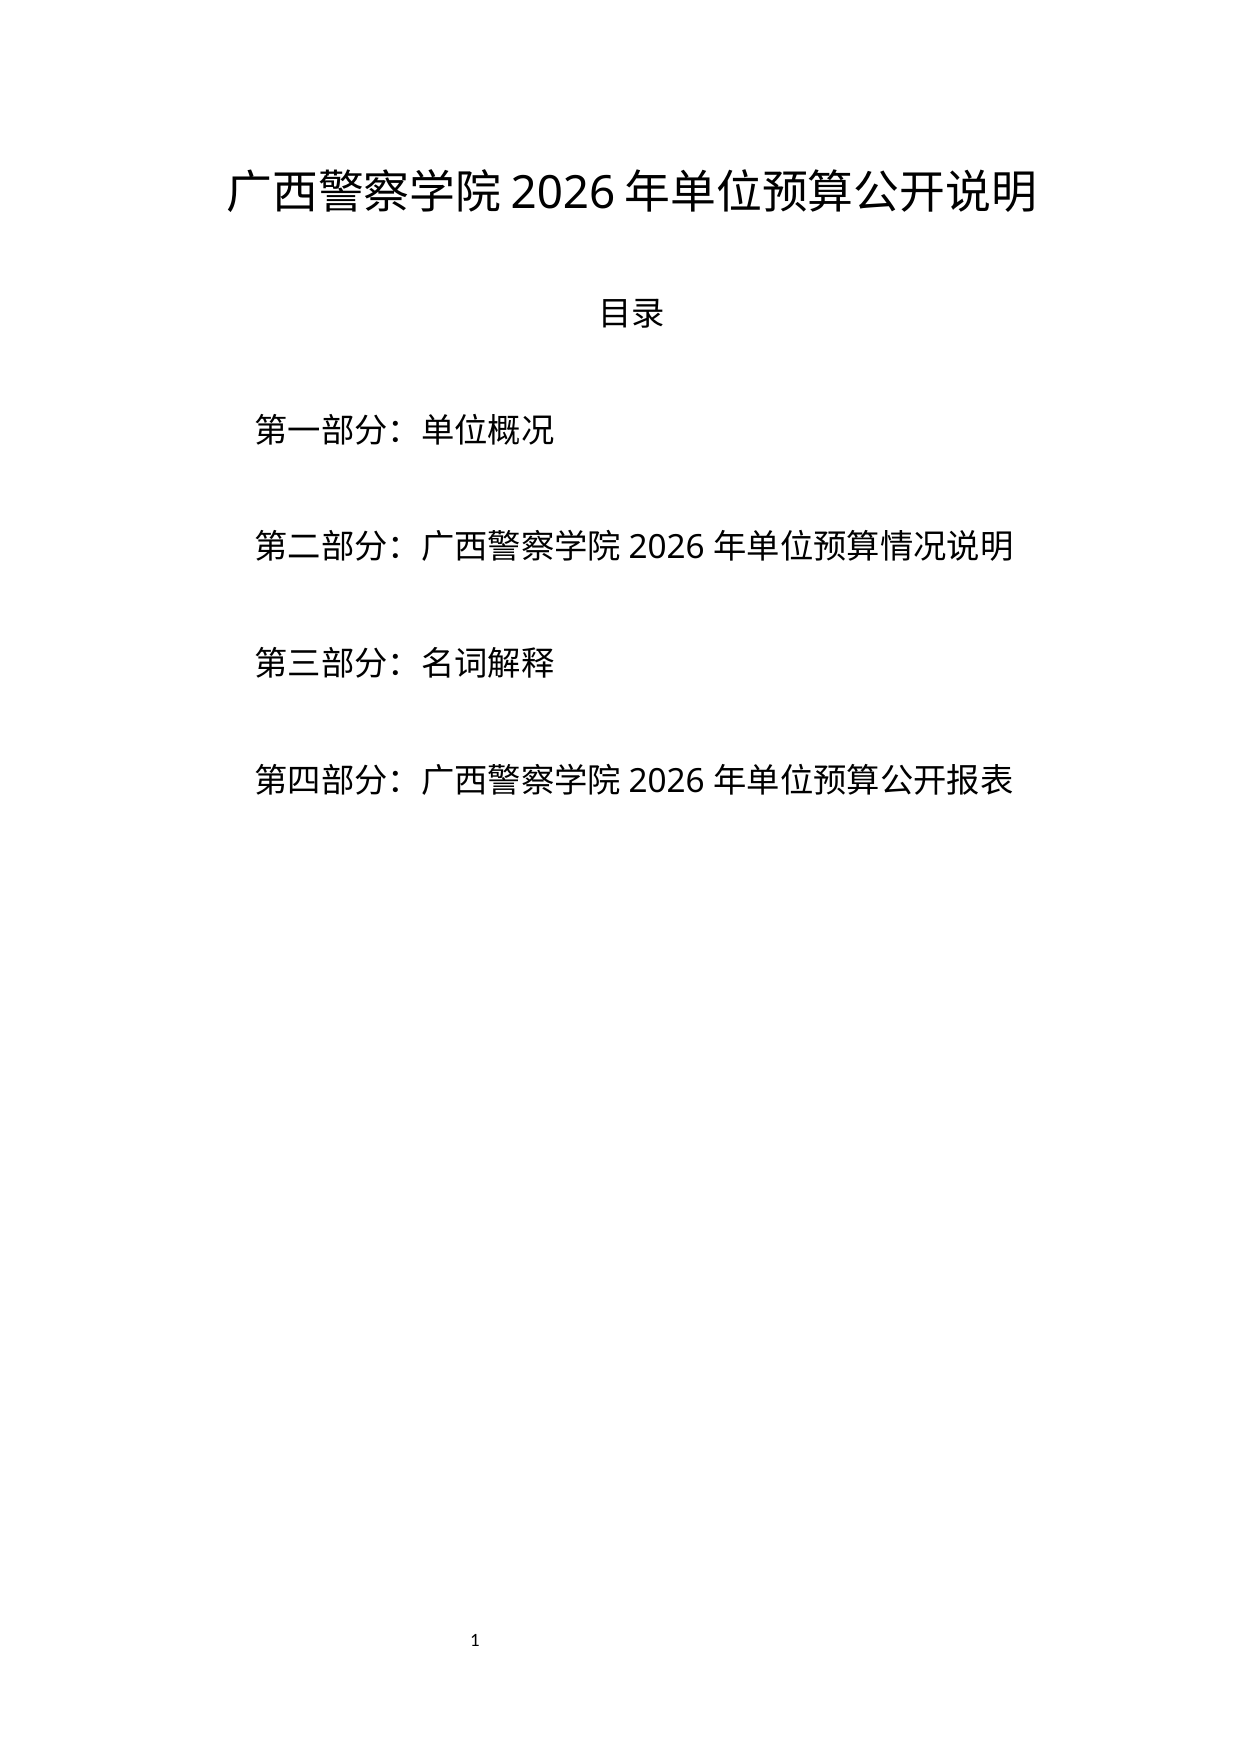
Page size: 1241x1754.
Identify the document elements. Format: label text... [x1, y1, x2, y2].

text 目录 [187, 279, 1075, 337]
text 广西警察学院2026年单位预算公开说明 [187, 162, 1075, 220]
text 第二部分：广西警察学院 2026 年单位预算情况说明 [187, 512, 1075, 570]
text 第一部分：单位概况 [187, 395, 1075, 454]
text 第三部分：名词解释 [187, 629, 1075, 687]
text 第四部分：广西警察学院 2026 年单位预算公开报表 [187, 745, 1075, 804]
